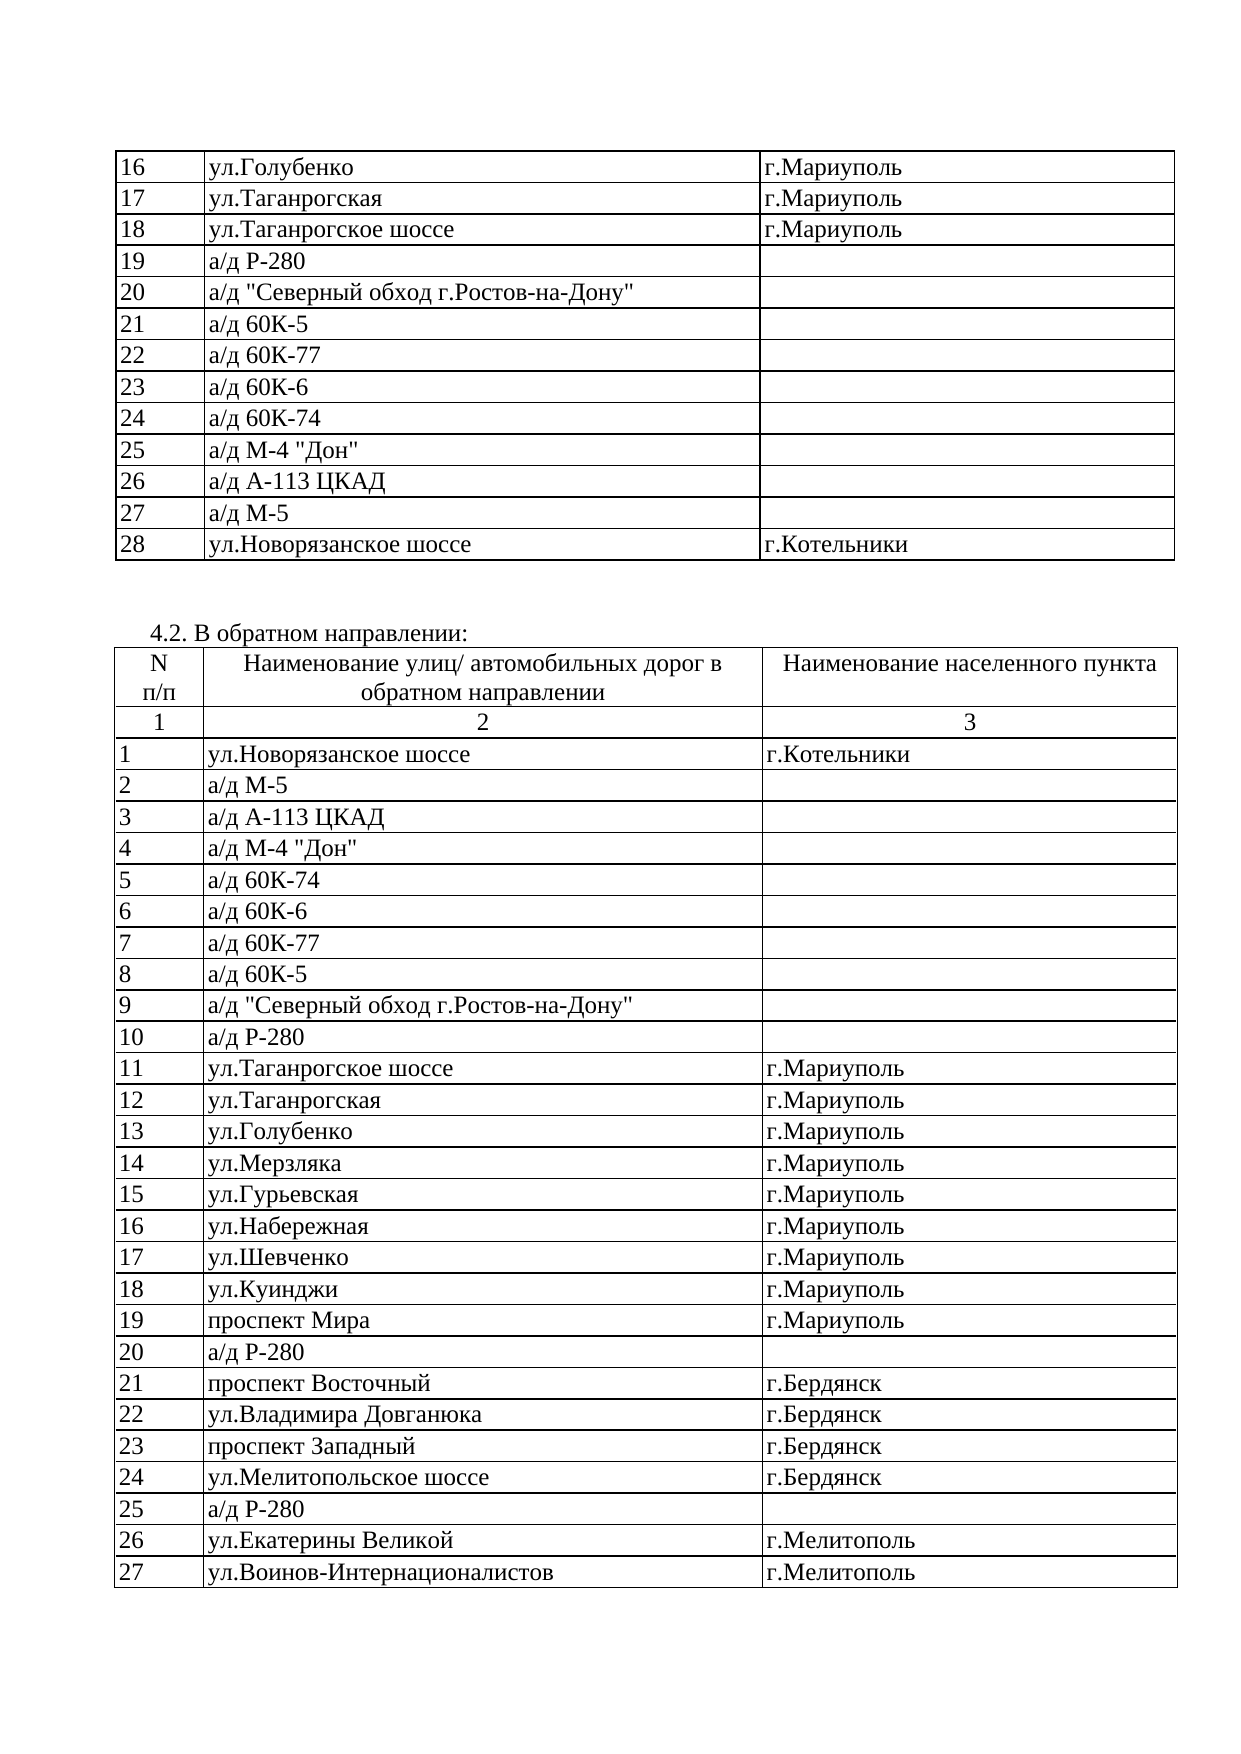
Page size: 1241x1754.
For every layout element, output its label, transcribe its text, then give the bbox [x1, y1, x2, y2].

table_cell 20 [117, 277, 204, 307]
table_cell а/д А-113 ЦКАД [205, 466, 759, 496]
table_cell г.Мариуполь [763, 1209, 1177, 1241]
table_cell а/д М-5 [205, 498, 759, 527]
table_cell ул.Воинов-Интернационалистов [204, 1557, 762, 1587]
table_cell г.Мелитополь [763, 1524, 1177, 1555]
table_cell ул.Таганрогское шоссе [205, 215, 759, 244]
table_cell проспект Мира [204, 1305, 762, 1335]
table_cell [761, 246, 1174, 276]
table_cell г.Мариуполь [763, 1115, 1177, 1146]
table_cell [761, 466, 1174, 496]
table_cell ул.Таганрогская [204, 1085, 762, 1115]
table_cell 8 [115, 959, 203, 989]
table_cell г.Мариуполь [763, 1052, 1177, 1083]
table_cell 17 [115, 1242, 203, 1272]
table_cell ул.Новорязанское шоссе [204, 739, 762, 769]
table_cell ул.Новорязанское шоссе [205, 529, 759, 559]
table_cell 12 [115, 1084, 203, 1115]
table_cell а/д 60К-74 [205, 403, 759, 433]
table_cell ул.Владимира Довганюка [204, 1400, 762, 1429]
table_cell а/д 60К-6 [204, 896, 762, 926]
table_cell г.Мариуполь [761, 215, 1174, 244]
table_cell г.Мариуполь [763, 1272, 1177, 1303]
table_cell [761, 309, 1174, 339]
table_cell а/д М-4 "Дон" [205, 435, 759, 464]
table_cell ул.Екатерины Великой [204, 1525, 762, 1555]
table_cell 27 [117, 498, 204, 527]
table_cell а/д "Северный обход г.Ростов-на-Дону" [205, 277, 759, 307]
table_cell 23 [115, 1430, 203, 1461]
table_cell 6 [115, 896, 203, 926]
table_cell г.Мариуполь [763, 1178, 1177, 1209]
table_cell 28 [117, 529, 204, 559]
table_cell ул.Голубенко [204, 1116, 762, 1146]
table_cell 11 [115, 1053, 203, 1083]
table_cell [763, 1335, 1177, 1366]
table_cell 5 [115, 864, 203, 894]
table_cell 16 [117, 152, 204, 181]
table_cell г.Бердянск [763, 1366, 1177, 1398]
table_cell г.Мариуполь [763, 1304, 1177, 1335]
table_cell г.Котельники [761, 529, 1174, 559]
table_cell 20 [115, 1336, 203, 1366]
text 4.2. В обратном направлении: [150, 618, 1090, 647]
table_cell а/д 60К-5 [204, 959, 762, 989]
table_cell 15 [115, 1179, 203, 1209]
table_cell 14 [115, 1147, 203, 1178]
table_cell [763, 895, 1177, 926]
table_header Наименование улиц/ автомобильных дорог в обратном направлении [204, 648, 762, 706]
table_cell г.Мариуполь [761, 152, 1174, 181]
table_cell [761, 498, 1174, 527]
table_cell 4 [115, 833, 203, 863]
table_cell 22 [115, 1399, 203, 1429]
table_cell 19 [115, 1305, 203, 1335]
table_cell [763, 958, 1177, 989]
table_cell ул.Мелитопольское шоссе [204, 1462, 762, 1492]
table_cell 1 [115, 738, 203, 769]
table_cell 22 [117, 340, 204, 370]
table_cell а/д Р-280 [205, 246, 759, 276]
table_cell а/д М-4 "Дон" [204, 833, 762, 863]
table_cell а/д М-5 [204, 770, 762, 800]
table_cell [763, 989, 1177, 1020]
table_cell 10 [115, 1021, 203, 1052]
table_cell 17 [117, 183, 204, 213]
table_cell [763, 1020, 1177, 1052]
table_cell 18 [115, 1273, 203, 1303]
table_cell 18 [117, 215, 204, 244]
table_cell г.Мариуполь [763, 1146, 1177, 1178]
table_header N п/п [115, 648, 203, 706]
table_cell 25 [117, 435, 204, 464]
table_cell а/д Р-280 [204, 1337, 762, 1366]
table_cell 26 [115, 1525, 203, 1555]
table_cell 21 [115, 1368, 203, 1398]
table_cell 19 [117, 246, 204, 276]
table_cell 2 [204, 707, 762, 737]
table_cell 7 [115, 927, 203, 957]
table_cell г.Бердянск [763, 1429, 1177, 1461]
table_cell 16 [115, 1210, 203, 1241]
table_cell проспект Западный [204, 1431, 762, 1461]
table_cell ул.Мерзляка [204, 1148, 762, 1178]
table_cell [761, 435, 1174, 464]
table_cell 24 [117, 403, 204, 433]
table_cell 3 [115, 801, 203, 832]
table_cell 26 [117, 466, 204, 496]
table_cell 1 [115, 707, 203, 737]
table_cell 27 [115, 1556, 203, 1587]
table_cell [763, 863, 1177, 894]
table_cell а/д Р-280 [204, 1022, 762, 1052]
table_cell г.Бердянск [763, 1461, 1177, 1492]
table_cell ул.Таганрогское шоссе [204, 1053, 762, 1083]
table_cell а/д Р-280 [204, 1494, 762, 1524]
table_cell [763, 926, 1177, 957]
table_cell ул.Таганрогская [205, 183, 759, 213]
table_cell [763, 769, 1177, 800]
table_cell 13 [115, 1116, 203, 1146]
table_cell а/д "Северный обход г.Ростов-на-Дону" [204, 991, 762, 1020]
table_cell ул.Куинджи [204, 1274, 762, 1303]
table_cell ул.Шевченко [204, 1242, 762, 1272]
table_cell а/д 60К-74 [204, 865, 762, 894]
table_cell а/д 60К-77 [204, 928, 762, 957]
table_cell ул.Голубенко [205, 152, 759, 181]
table_cell [763, 1492, 1177, 1524]
table_cell 21 [117, 309, 204, 339]
table_cell [761, 403, 1174, 433]
table_cell г.Мариуполь [761, 183, 1174, 213]
table_cell [763, 832, 1177, 863]
table_cell [763, 800, 1177, 832]
table_cell [761, 372, 1174, 402]
table_cell г.Мелитополь [763, 1555, 1177, 1587]
table_cell [761, 277, 1174, 307]
table_header Наименование населенного пункта [763, 648, 1177, 706]
table_cell г.Бердянск [763, 1398, 1177, 1429]
table_cell 24 [115, 1462, 203, 1492]
table_cell [761, 340, 1174, 370]
table_cell 25 [115, 1493, 203, 1524]
table_cell г.Мариуполь [763, 1083, 1177, 1115]
table_cell ул.Набережная [204, 1211, 762, 1241]
table_cell 23 [117, 372, 204, 402]
table_cell а/д А-113 ЦКАД [204, 802, 762, 832]
table_cell 3 [763, 706, 1177, 737]
table_cell г.Котельники [763, 737, 1177, 769]
table_cell 2 [115, 770, 203, 800]
table_cell а/д 60К-6 [205, 372, 759, 402]
table_cell ул.Гурьевская [204, 1179, 762, 1209]
table_cell г.Мариуполь [763, 1241, 1177, 1272]
table_cell а/д 60К-77 [205, 340, 759, 370]
table_cell а/д 60К-5 [205, 309, 759, 339]
table_cell проспект Восточный [204, 1368, 762, 1398]
table_cell 9 [115, 990, 203, 1020]
